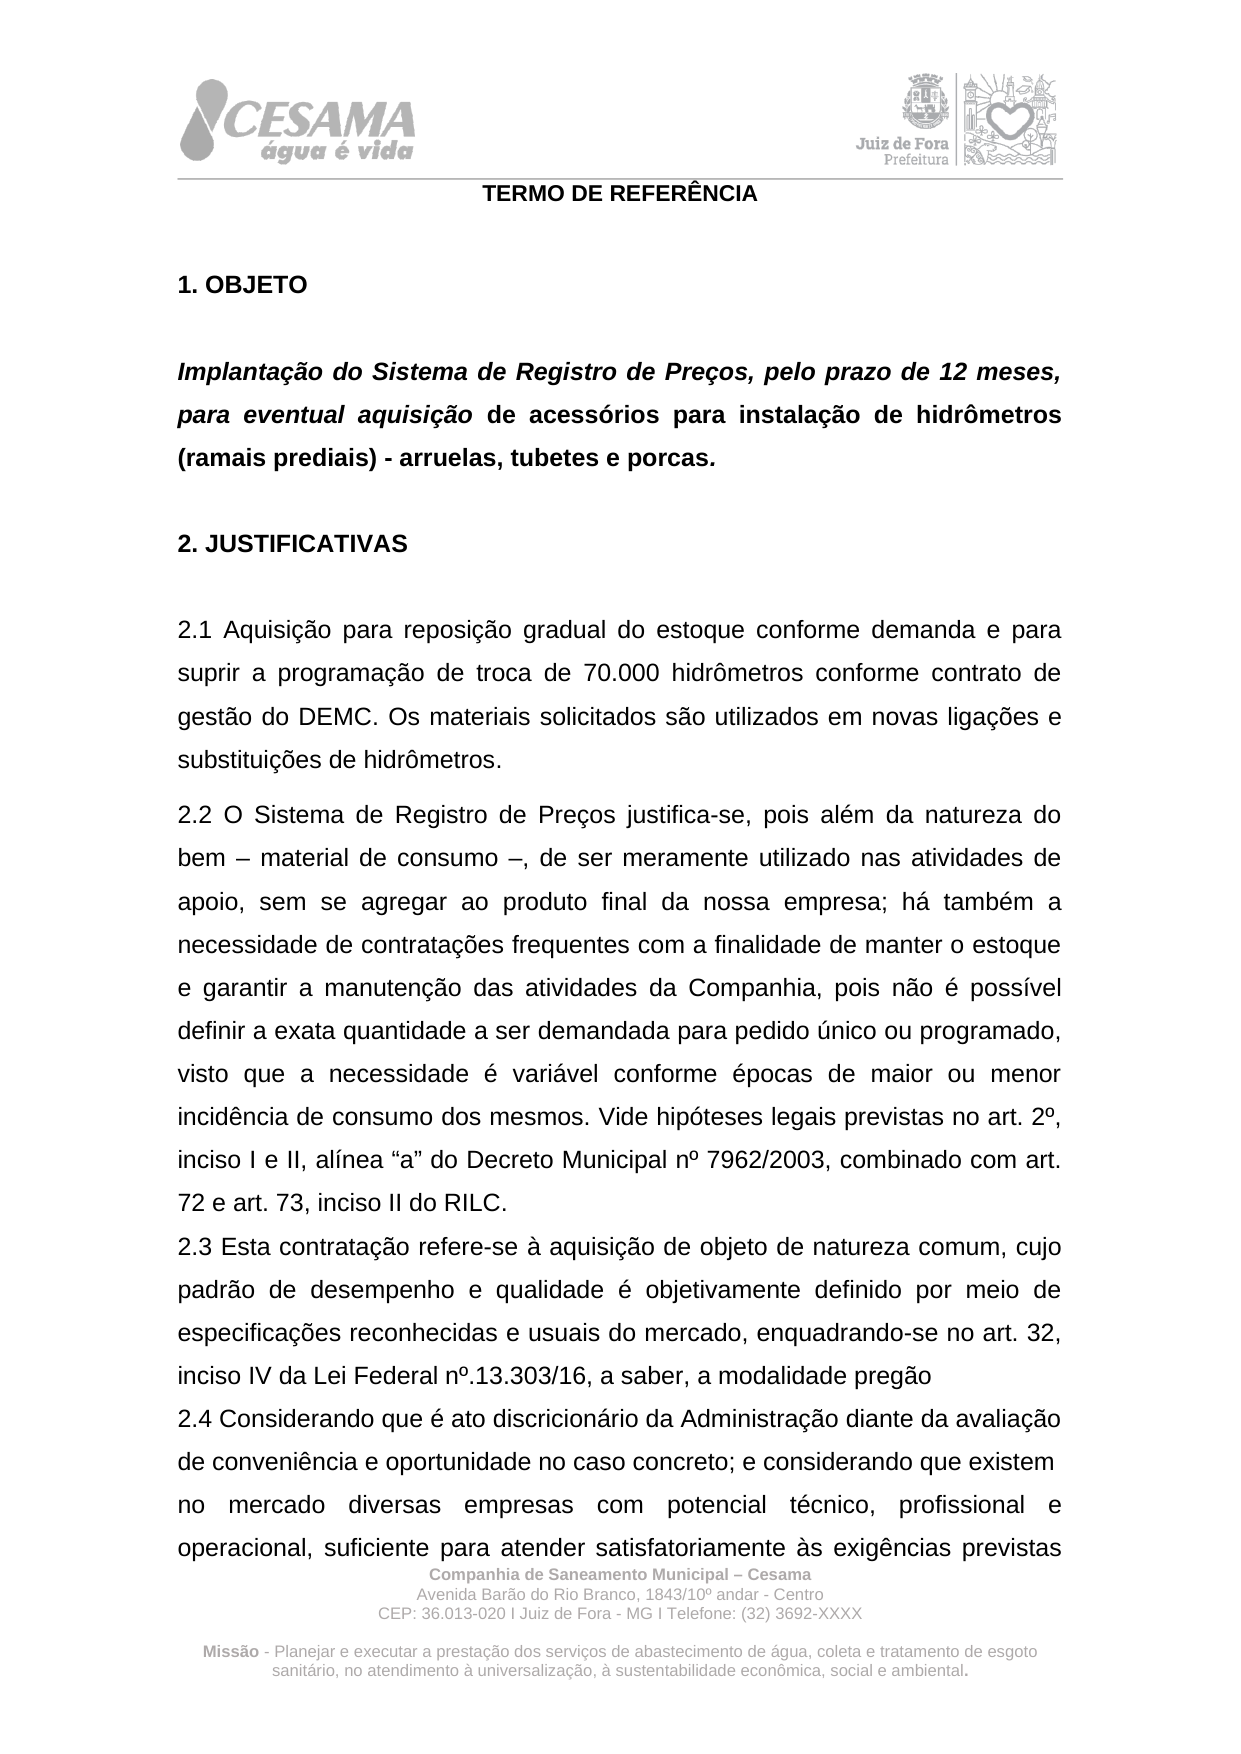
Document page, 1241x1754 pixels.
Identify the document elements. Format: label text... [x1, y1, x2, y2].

text 2.4 Considerando que é ato discricionário da Administração diante da avaliação de conveniência e oportunidade no caso concreto; e considerando que existem [177, 1404, 1063, 1476]
text 2.2 O Sistema de Registro de Preços justifica-se, pois além da natureza do bem – material de consumo –, de ser meramente utilizado nas atividades de apoio, sem se agregar ao produto final da nossa empresa; há também a necessidade de contratações frequentes com a finalidade de manter o estoque e garantir a manutenção das atividades da Companhia, pois não é possível definir a exata quantidade a ser demandada para pedido único ou programado, visto que a necessidade é variável conforme épocas de maior ou menor incidência de consumo dos mesmos. Vide hipóteses legais previstas no art. 2º, inciso I e II, alínea “a” do Decreto Municipal nº 7962/2003, combinado com art. 72 e art. 73, inciso II do RILC. [177, 800, 1063, 1217]
text 2. JUSTIFICATIVAS [177, 529, 1063, 558]
text 2.3 Esta contratação refere-se à aquisição de objeto de natureza comum, cujo padrão de desempenho e qualidade é objetivamente definido por meio de especificações reconhecidas e usuais do mercado, enquadrando-se no art. 32, inciso IV da Lei Federal nº.13.303/16, a saber, a modalidade pregão [177, 1231, 1063, 1389]
text Implantação do Sistema de Registro de Preços, pelo prazo de 12 meses, para eventual aquisição de acessórios para instalação de hidrômetros (ramais prediais) - arruelas, tubetes e porcas. [177, 356, 1063, 471]
text 1. OBJETO [177, 270, 1063, 299]
text TERMO DE REFERÊNCIA [177, 180, 1063, 206]
text 2.1 Aquisição para reposição gradual do estoque conforme demanda e para suprir a programação de troca de 70.000 hidrômetros conforme contrato de gestão do DEMC. Os materiais solicitados são utilizados em novas ligações e substituições de hidrômetros. [177, 615, 1063, 773]
picture [177, 73, 1064, 180]
